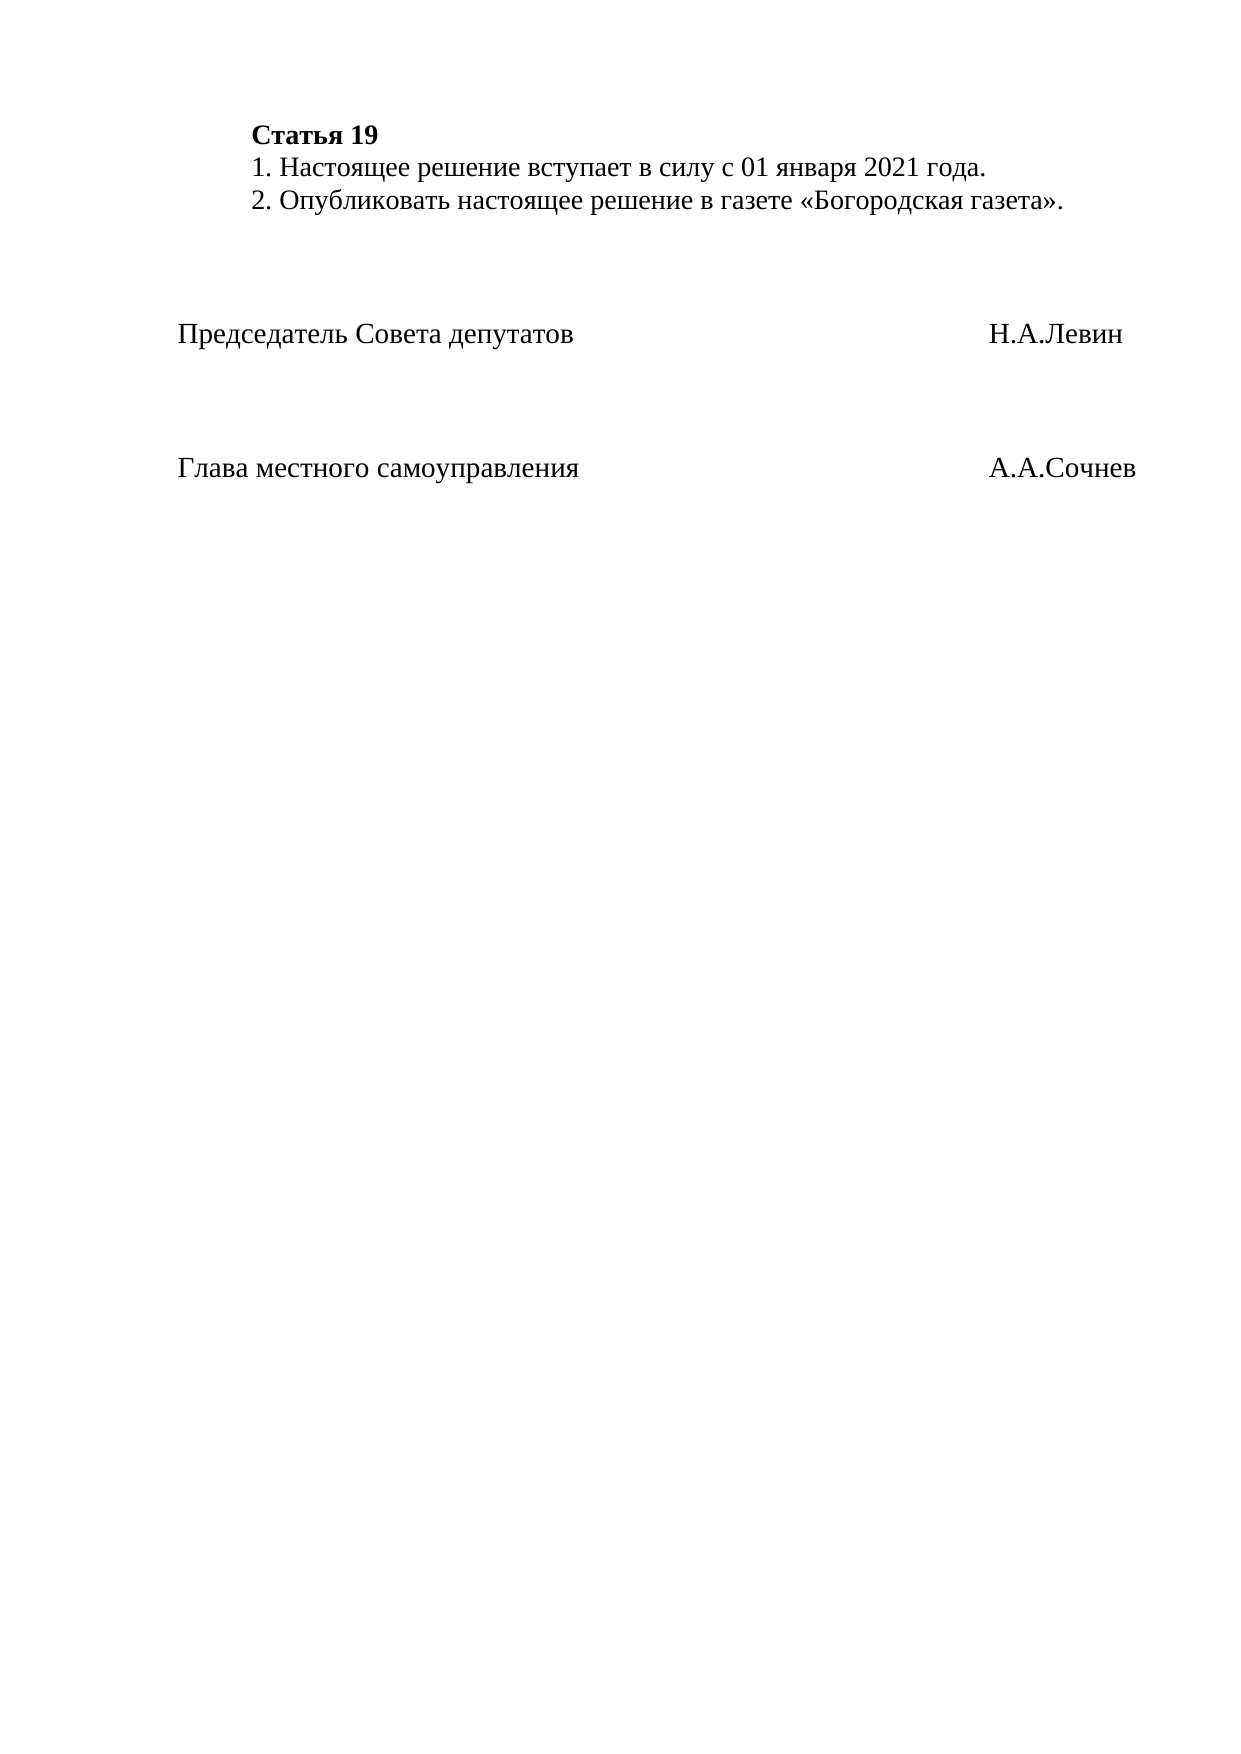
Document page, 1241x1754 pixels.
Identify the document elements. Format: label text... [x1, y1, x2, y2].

text Председатель Совета депутатов Н.А.Левин [177, 316, 1152, 349]
text 2. Опубликовать настоящее решение в газете «Богородская газета». [177, 183, 1152, 215]
text Статья 19 [177, 118, 1152, 151]
text Глава местного самоуправления А.А.Сочнев [177, 450, 1152, 484]
text 1. Настоящее решение вступает в силу с 01 января 2021 года. [177, 151, 1152, 183]
